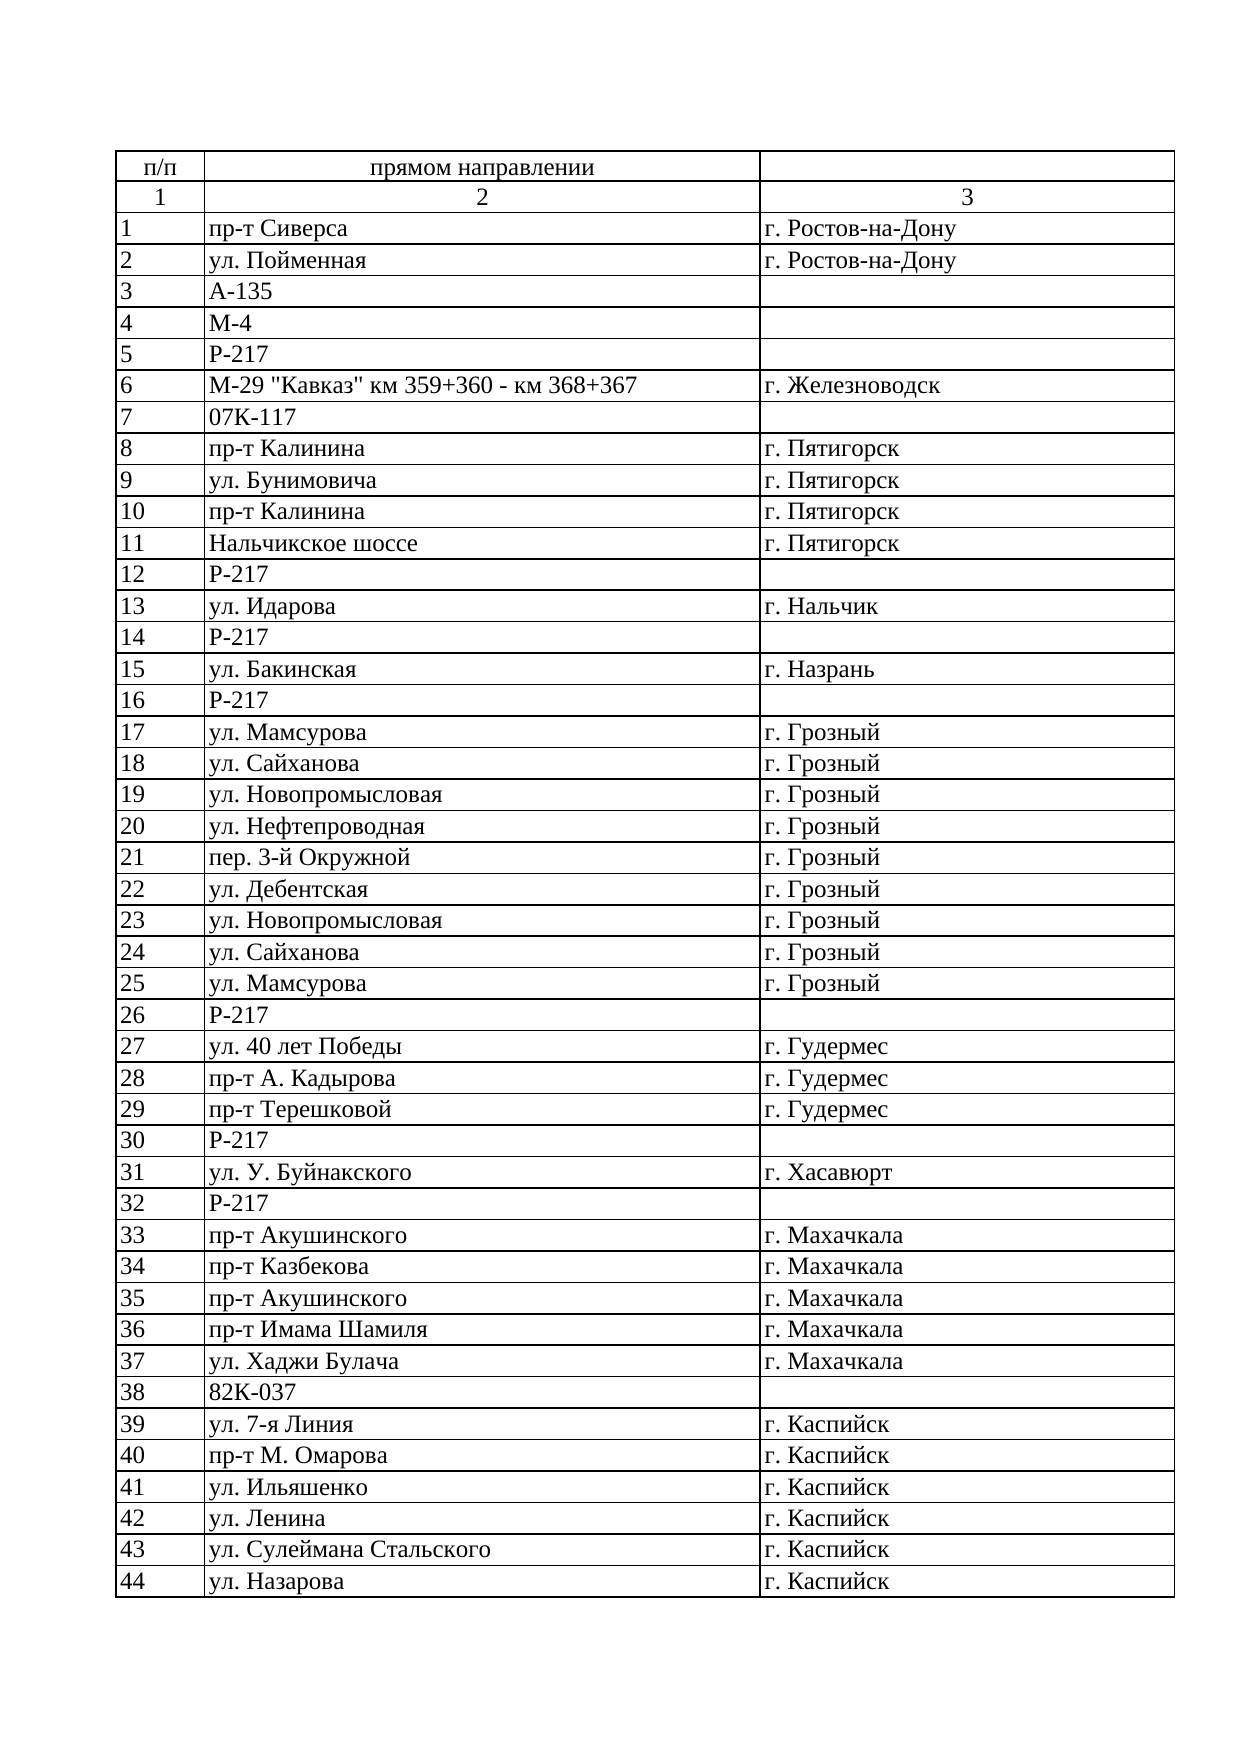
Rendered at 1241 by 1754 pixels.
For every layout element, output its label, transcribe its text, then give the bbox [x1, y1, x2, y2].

table_cell ул. Сайханова [205, 937, 759, 967]
table_cell 35 [117, 1283, 204, 1313]
table_cell [761, 560, 1174, 589]
table_cell Нальчикское шоссе [205, 528, 759, 558]
table_cell 40 [117, 1440, 204, 1470]
table_cell 6 [117, 371, 204, 401]
table_cell ул. Дебентская [205, 874, 759, 904]
table_cell ул. У. Буйнакского [205, 1157, 759, 1187]
table_cell 36 [117, 1315, 204, 1344]
table_cell 4 [117, 308, 204, 338]
table_cell пр-т Сиверса [205, 213, 759, 243]
table_cell г. Гудермес [761, 1063, 1174, 1093]
table_cell 3 [761, 182, 1174, 212]
table_cell 42 [117, 1503, 204, 1533]
table_cell г. Грозный [761, 717, 1174, 747]
table_cell г. Махачкала [761, 1220, 1174, 1250]
table_cell 13 [117, 591, 204, 621]
table_cell ул. Ленина [205, 1503, 759, 1533]
table_cell г. Грозный [761, 811, 1174, 841]
table_cell Р-217 [205, 685, 759, 715]
table_cell ул. Идарова [205, 591, 759, 621]
table_cell г. Грозный [761, 968, 1174, 998]
table_cell 1 [117, 182, 204, 212]
table_cell 18 [117, 748, 204, 778]
table_cell 2 [117, 245, 204, 275]
table_cell г. Железноводск [761, 371, 1174, 401]
table_cell 19 [117, 780, 204, 809]
table_cell [761, 1126, 1174, 1156]
table_cell 9 [117, 465, 204, 495]
table_cell г. Грозный [761, 874, 1174, 904]
table_cell пр-т Акушинского [205, 1220, 759, 1250]
table_cell ул. 40 лет Победы [205, 1031, 759, 1061]
table_cell ул. Новопромысловая [205, 780, 759, 809]
table_cell г. Нальчик [761, 591, 1174, 621]
table_cell 15 [117, 654, 204, 684]
table_cell ул. Бакинская [205, 654, 759, 684]
table_cell М-4 [205, 308, 759, 338]
table_cell 29 [117, 1094, 204, 1124]
table_cell 44 [117, 1566, 204, 1596]
table_cell г. Ростов-на-Дону [761, 213, 1174, 243]
table_cell г. Махачкала [761, 1315, 1174, 1344]
table_cell Р-217 [205, 622, 759, 652]
table_cell 27 [117, 1031, 204, 1061]
table_cell 38 [117, 1377, 204, 1407]
table_cell г. Каспийск [761, 1535, 1174, 1564]
table_cell 3 [117, 276, 204, 306]
table_cell пр-т Акушинского [205, 1283, 759, 1313]
table_cell г. Махачкала [761, 1346, 1174, 1376]
table_cell ул. 7-я Линия [205, 1409, 759, 1439]
table_cell А-135 [205, 276, 759, 306]
table_cell 33 [117, 1220, 204, 1250]
table_cell 20 [117, 811, 204, 841]
table_cell 5 [117, 339, 204, 369]
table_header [761, 152, 1174, 180]
table_cell 23 [117, 906, 204, 935]
table_cell г. Гудермес [761, 1031, 1174, 1061]
table_cell ул. Сулеймана Стальского [205, 1535, 759, 1564]
table_cell г. Каспийск [761, 1440, 1174, 1470]
table_cell М-29 "Кавказ" км 359+360 - км 368+367 [205, 371, 759, 401]
table_cell пр-т Казбекова [205, 1252, 759, 1281]
table_cell 2 [205, 182, 759, 212]
table_cell г. Каспийск [761, 1566, 1174, 1596]
table_cell пр-т Калинина [205, 497, 759, 526]
table_cell 82К-037 [205, 1377, 759, 1407]
table_cell г. Каспийск [761, 1503, 1174, 1533]
table_cell г. Пятигорск [761, 528, 1174, 558]
table_cell 1 [117, 213, 204, 243]
table_cell пер. 3-й Окружной [205, 843, 759, 872]
table_cell 22 [117, 874, 204, 904]
table_header N п/п [117, 152, 204, 180]
table_cell [761, 1189, 1174, 1218]
table_cell ул. Пойменная [205, 245, 759, 275]
table_cell [761, 685, 1174, 715]
table_cell г. Махачкала [761, 1252, 1174, 1281]
table_cell ул. Бунимовича [205, 465, 759, 495]
table_cell [761, 276, 1174, 306]
table_cell 7 [117, 402, 204, 432]
table_cell г. Грозный [761, 780, 1174, 809]
table_cell Р-217 [205, 560, 759, 589]
table_cell ул. Нефтепроводная [205, 811, 759, 841]
table_cell [761, 622, 1174, 652]
table_cell [761, 308, 1174, 338]
table_cell ул. Назарова [205, 1566, 759, 1596]
table_cell г. Ростов-на-Дону [761, 245, 1174, 275]
table_cell пр-т Терешковой [205, 1094, 759, 1124]
table_cell Р-217 [205, 1189, 759, 1218]
table_cell 25 [117, 968, 204, 998]
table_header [205, 152, 759, 180]
table_cell 12 [117, 560, 204, 589]
table_cell пр-т Имама Шамиля [205, 1315, 759, 1344]
table_cell 32 [117, 1189, 204, 1218]
table_cell г. Грозный [761, 843, 1174, 872]
table_cell 31 [117, 1157, 204, 1187]
table_cell г. Назрань [761, 654, 1174, 684]
table_cell г. Хасавюрт [761, 1157, 1174, 1187]
table_cell 11 [117, 528, 204, 558]
table_cell ул. Новопромысловая [205, 906, 759, 935]
table_cell ул. Хаджи Булача [205, 1346, 759, 1376]
table_cell Р-217 [205, 1000, 759, 1030]
table_cell 10 [117, 497, 204, 526]
table_cell ул. Сайханова [205, 748, 759, 778]
table_cell Р-217 [205, 1126, 759, 1156]
table_cell г. Грозный [761, 748, 1174, 778]
table_cell г. Грозный [761, 937, 1174, 967]
table_cell г. Пятигорск [761, 434, 1174, 463]
table_cell 39 [117, 1409, 204, 1439]
table_cell 43 [117, 1535, 204, 1564]
table_cell 07К-117 [205, 402, 759, 432]
table_cell 30 [117, 1126, 204, 1156]
table_cell [761, 402, 1174, 432]
table_cell 8 [117, 434, 204, 463]
table_cell 17 [117, 717, 204, 747]
table_cell 37 [117, 1346, 204, 1376]
table_cell г. Каспийск [761, 1409, 1174, 1439]
table_cell 14 [117, 622, 204, 652]
table_cell 21 [117, 843, 204, 872]
table_cell 16 [117, 685, 204, 715]
table_cell ул. Ильяшенко [205, 1472, 759, 1502]
table_cell г. Гудермес [761, 1094, 1174, 1124]
table_cell пр-т М. Омарова [205, 1440, 759, 1470]
table_cell пр-т А. Кадырова [205, 1063, 759, 1093]
table_cell Р-217 [205, 339, 759, 369]
table_cell ул. Мамсурова [205, 717, 759, 747]
table_cell [761, 1000, 1174, 1030]
table_cell 24 [117, 937, 204, 967]
table_cell 28 [117, 1063, 204, 1093]
table_cell г. Махачкала [761, 1283, 1174, 1313]
table_cell г. Пятигорск [761, 497, 1174, 526]
table_cell г. Каспийск [761, 1472, 1174, 1502]
table_cell [761, 339, 1174, 369]
table_cell 26 [117, 1000, 204, 1030]
table_cell [761, 1377, 1174, 1407]
table_cell г. Пятигорск [761, 465, 1174, 495]
table_cell 41 [117, 1472, 204, 1502]
table_cell ул. Мамсурова [205, 968, 759, 998]
table_cell 34 [117, 1252, 204, 1281]
table_cell г. Грозный [761, 906, 1174, 935]
table_cell пр-т Калинина [205, 434, 759, 463]
